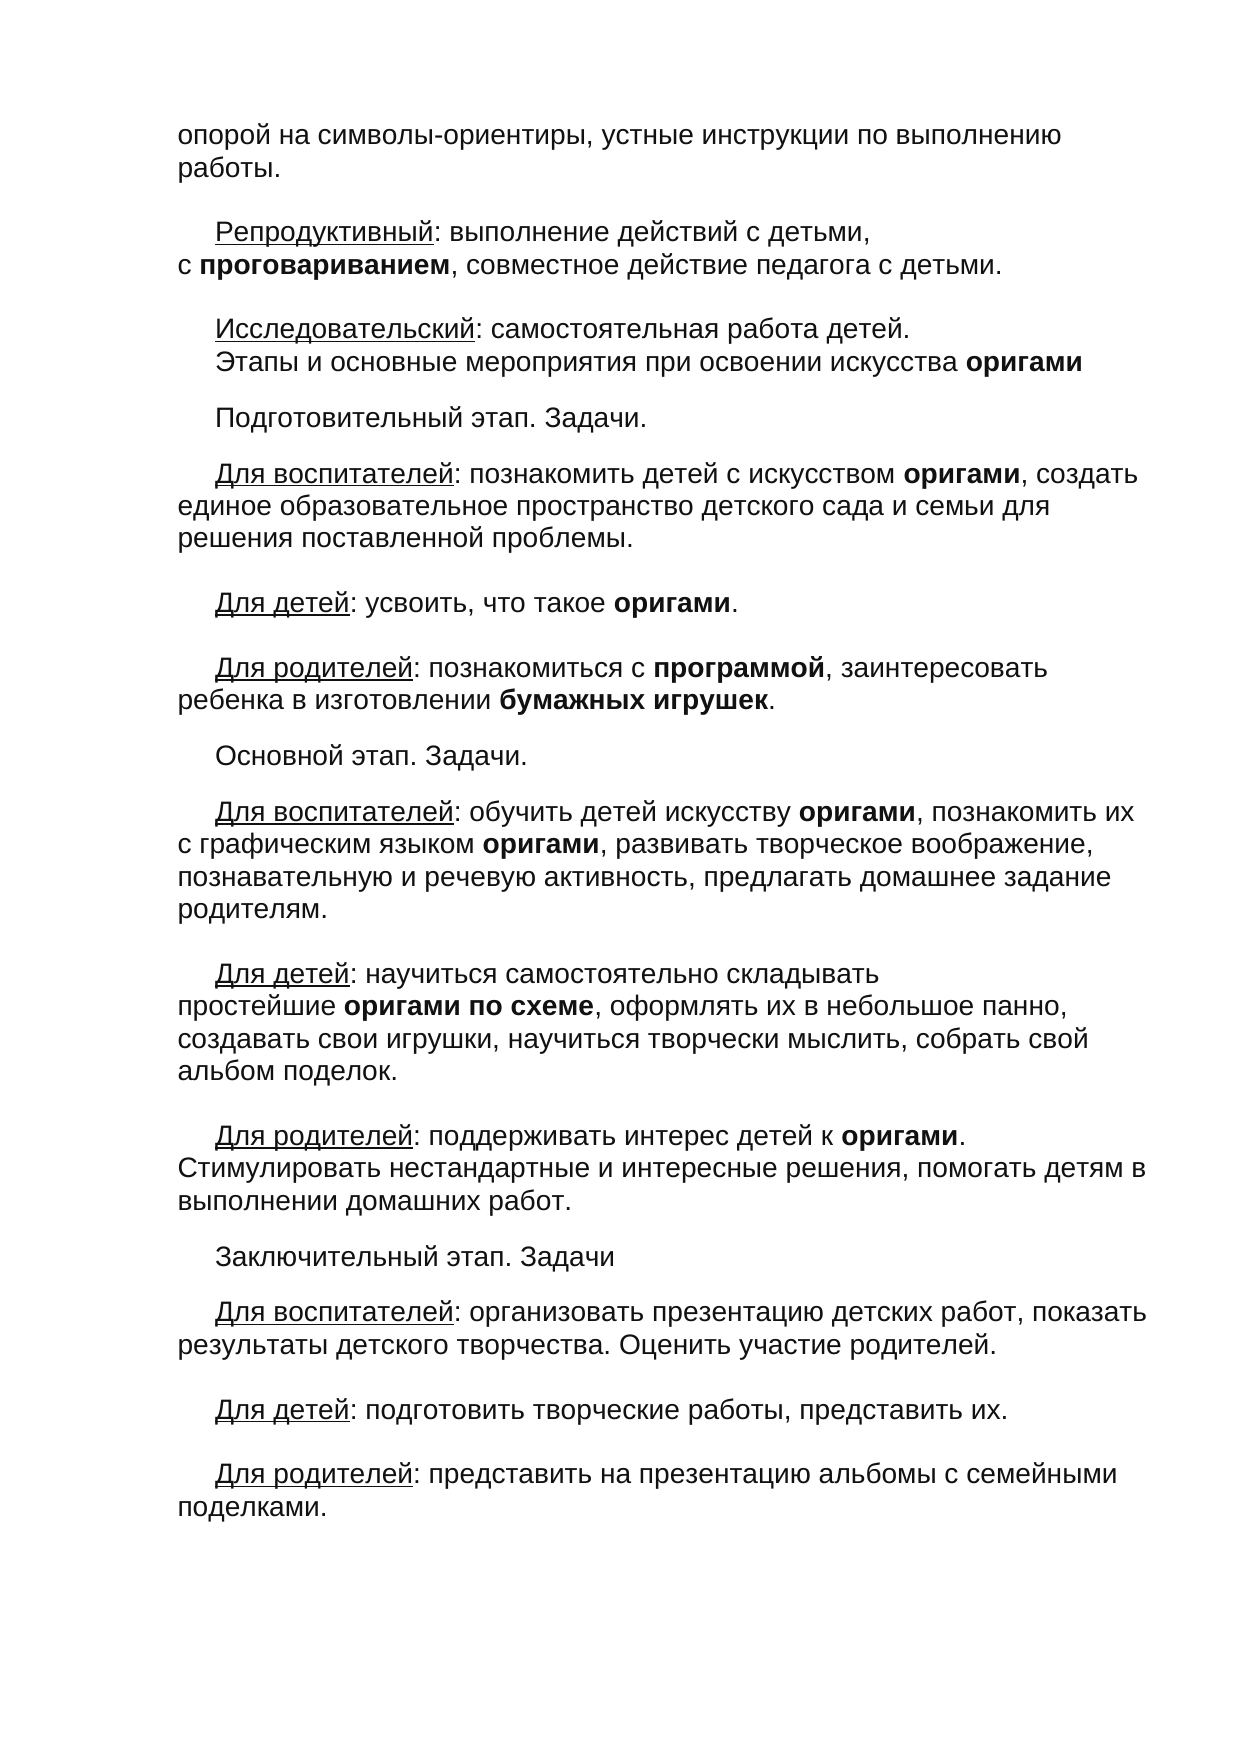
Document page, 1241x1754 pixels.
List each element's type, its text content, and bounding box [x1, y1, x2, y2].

text Для воспитателей: организовать презентацию детских работ, показать результаты детского творчества. Оценить участие родителей. [177, 1295, 1152, 1360]
text Этапы и основные мероприятия при освоении искусства оригами [177, 345, 1152, 377]
text Для детей: усвоить, что такое оригами. [177, 586, 1152, 618]
text Для воспитателей: обучить детей искусству оригами, познакомить их с графическим языком оригами, развивать творческое воображение, познавательную и речевую активность, предлагать домашнее задание родителям. [177, 795, 1152, 924]
text Для родителей: представить на презентацию альбомы с семейными поделками. [177, 1457, 1152, 1522]
text Для родителей: поддерживать интерес детей к оригами. Стимулировать нестандартные и интересные решения, помогать детям в выполнении домашних работ. [177, 1119, 1152, 1216]
text Для детей: подготовить творческие работы, представить их. [177, 1393, 1152, 1425]
text Основной этап. Задачи. [177, 739, 1152, 772]
text Подготовительный этап. Задачи. [177, 401, 1152, 433]
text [177, 118, 1152, 183]
text Репродуктивный: выполнение действий с детьми, с проговариванием, совместное действие педагога с детьми. [177, 215, 1152, 280]
text Для родителей: познакомиться с программой, заинтересовать ребенка в изготовлении бумажных игрушек. [177, 651, 1152, 716]
text Для детей: научиться самостоятельно складывать простейшие оригами по схеме, оформлять их в небольшое панно, создавать свои игрушки, научиться творчески мыслить, собрать свой альбом поделок. [177, 957, 1152, 1087]
text Для воспитателей: познакомить детей с искусством оригами, создать единое образовательное пространство детского сада и семьи для решения поставленной проблемы. [177, 457, 1152, 554]
text Исследовательский: самостоятельная работа детей. [177, 312, 1152, 345]
text Заключительный этап. Задачи [177, 1239, 1152, 1272]
